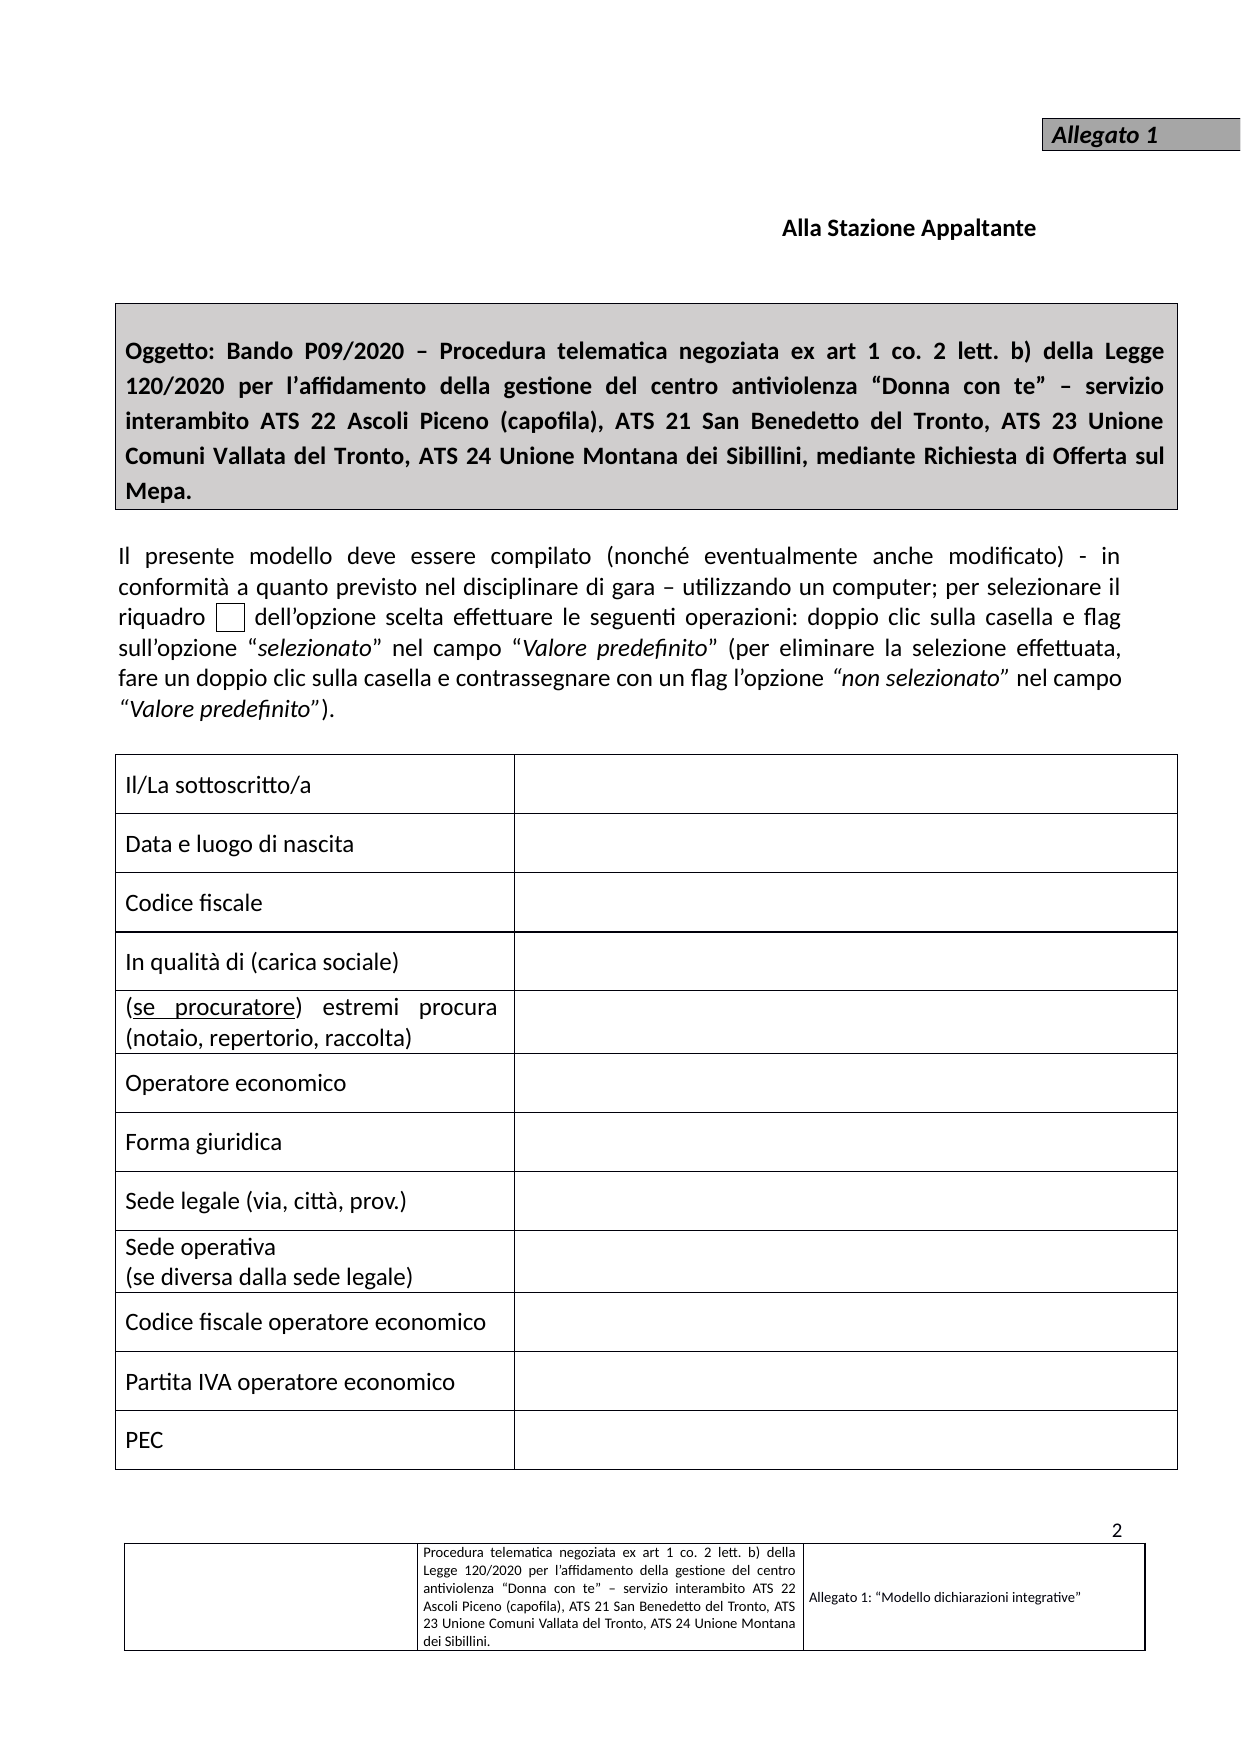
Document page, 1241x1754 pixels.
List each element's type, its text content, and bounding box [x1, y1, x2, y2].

table_cell Forma giuridica [116, 1113, 514, 1171]
table_cell In qualità di (carica sociale) [116, 933, 514, 990]
table_header Allegato 1 [1043, 119, 1240, 150]
table_cell PEC [116, 1411, 514, 1469]
table_cell Operatore economico [116, 1054, 514, 1112]
table_cell Partita IVA operatore economico [116, 1352, 514, 1410]
table_cell Data e luogo di nascita [116, 814, 514, 872]
table_cell Sede legale (via, città, prov.) [116, 1172, 514, 1230]
table_cell [515, 1054, 1177, 1112]
table_cell [515, 814, 1177, 872]
table_cell [515, 1172, 1177, 1230]
table_cell Codice fiscale operatore economico [116, 1293, 514, 1351]
table_cell [515, 1113, 1177, 1171]
table_header [515, 755, 1177, 813]
table_header Oggetto: Bando P09/2020 – Procedura telematica negoziata ex art 1 co. 2 lett. b) della Legge 120/2020 per l’affidamento della gestione del centro antiviolenza “Donna con te” – servizio interambito ATS 22 Ascoli Piceno (capofila), ATS 21 San Benedetto del Tronto, ATS 23 Unione Comuni Vallata del Tronto, ATS 24 Unione Montana dei Sibillini, mediante Richiesta di Offerta sul Mepa. [116, 304, 1177, 509]
table_cell Sede operativa (se diversa dalla sede legale) [116, 1231, 514, 1292]
table_header Il/La sottoscritto/a [116, 755, 514, 813]
text Il presente modello deve essere compilato (nonché eventualmente anche modificato) - in conformità a quanto previsto nel disciplinare di gara – utilizzando un computer; per selezionare il riquadro dell’opzione scelta effettuare le seguenti operazioni: doppio clic sulla casella e flag sull’opzione “selezionato” nel campo “Valore predefinito” (per eliminare la selezione effettuata, fare un doppio clic sulla casella e contrassegnare con un flag l’opzione “non selezionato” nel campo “Valore predefinito”). [118, 541, 1122, 724]
table_cell [515, 1293, 1177, 1351]
table_cell (se procuratore) estremi procura (notaio, repertorio, raccolta) [116, 991, 514, 1052]
table_cell [515, 933, 1177, 990]
text Alla Stazione Appaltante [782, 212, 1112, 242]
table_cell [515, 991, 1177, 1052]
table_cell [515, 1352, 1177, 1410]
table_cell [515, 1231, 1177, 1292]
table_cell Codice fiscale [116, 873, 514, 931]
table_cell [515, 1411, 1177, 1469]
table_cell [515, 873, 1177, 931]
